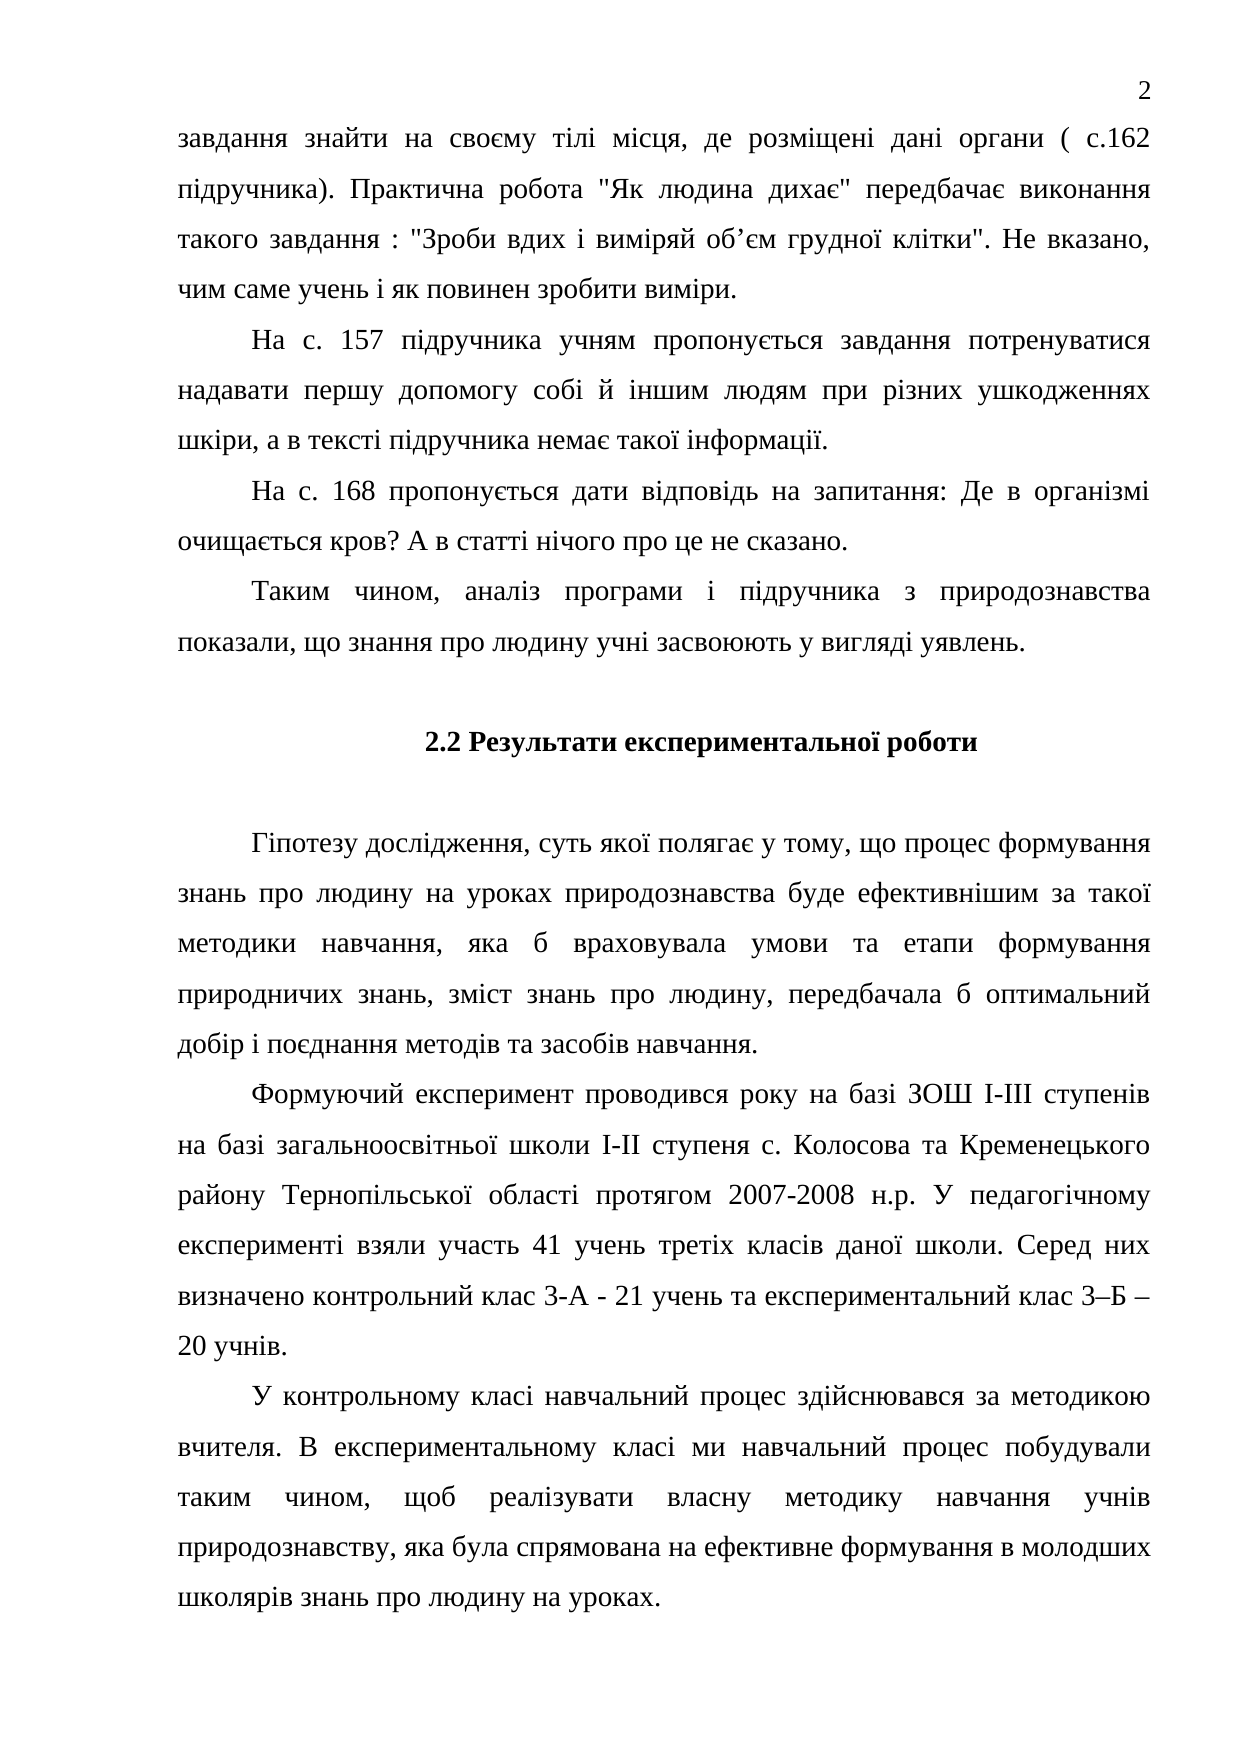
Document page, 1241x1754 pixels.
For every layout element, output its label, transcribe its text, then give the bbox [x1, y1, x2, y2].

text У контрольному класі навчальний процес здійснювався за методикою вчителя. В експериментальному класі ми навчальний процес побудували таким чином, щоб реалізувати власну методику навчання учнів природознавству, яка була спрямована на ефективне формування в молодших школярів знань про людину на уроках. [177, 1378, 1152, 1613]
text Гіпотезу дослідження, суть якої полягає у тому, що процес формування знань про людину на уроках природознавства буде ефективнішим за такої методики навчання, яка б враховувала умови та етапи формування природничих знань, зміст знань про людину, передбачала б оптимальний добір і поєднання методів та засобів навчання. [177, 825, 1152, 1060]
text Формуючий експеримент проводився року на базі ЗОШ І-ІІІ ступенів на базі загальноосвітньої школи І-ІІ ступеня с. Колосова та Кременецького району Тернопільської області протягом 2007-2008 н.р. У педагогічному експерименті взяли участь 41 учень третіх класів даної школи. Серед них визначено контрольний клас 3-А - 21 учень та експериментальний клас 3–Б – 20 учнів. [177, 1076, 1152, 1362]
text Таким чином, аналіз програми і підручника з природознавства показали, що знання про людину учні засвоюють у вигляді уявлень. [177, 573, 1152, 657]
text 2.2 Результати експериментальної роботи [177, 724, 1152, 758]
text На с. 157 підручника учням пропонується завдання потренуватися надавати першу допомогу собі й іншим людям при різних ушкодженнях шкіри, а в тексті підручника немає такої інформації. [177, 322, 1152, 456]
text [177, 121, 1152, 305]
text На с. 168 пропонується дати відповідь на запитання: Де в організмі очищається кров? А в статті нічого про це не сказано. [177, 473, 1152, 557]
